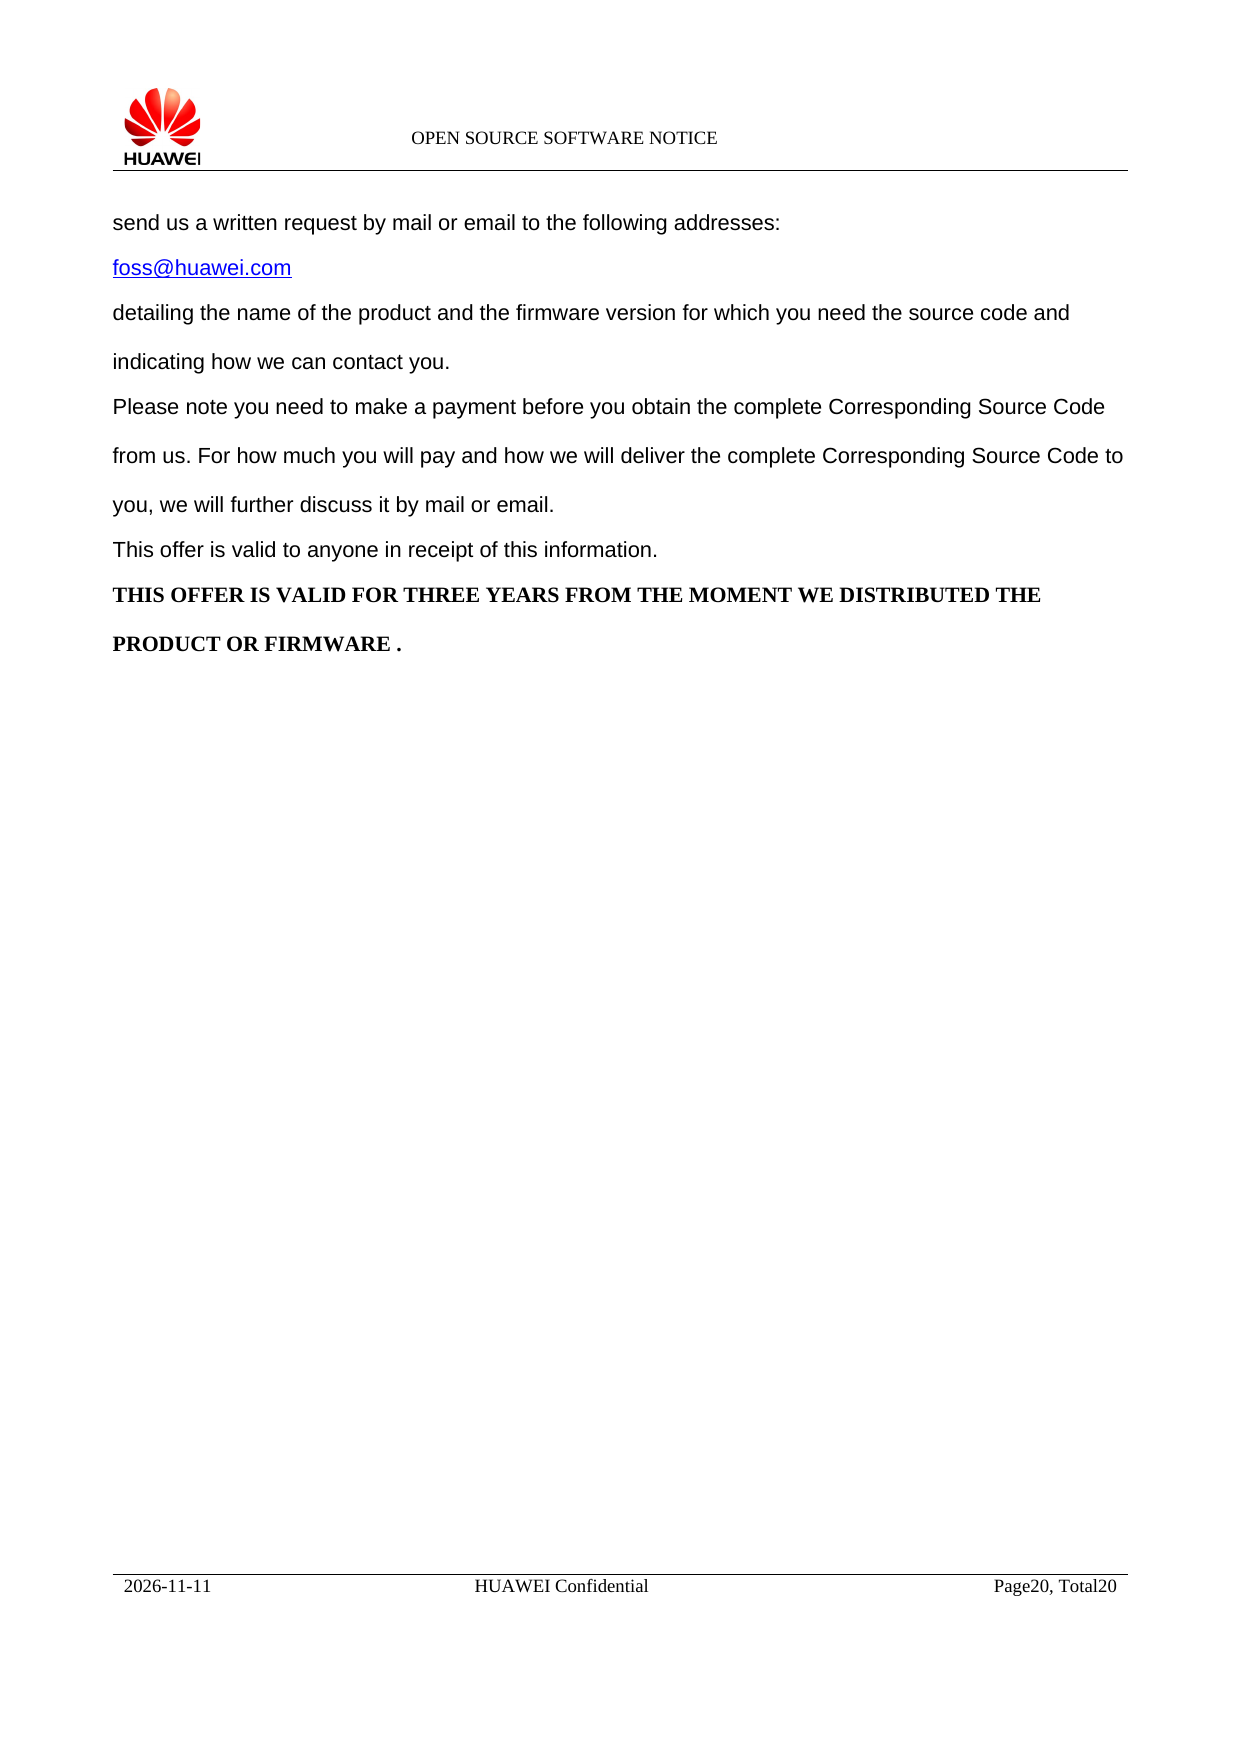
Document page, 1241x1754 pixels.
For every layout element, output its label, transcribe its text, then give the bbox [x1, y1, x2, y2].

text foss@huawei.com [112, 251, 1128, 284]
picture [124, 88, 201, 165]
text Please note you need to make a payment before you obtain the complete Corresponding Source Code from us. For how much you will pay and how we will deliver the complete Corresponding Source Code to you, we will further discuss it by mail or email. [112, 390, 1128, 520]
text This offer is valid for three years from the moment we distributed the product or firmware . [112, 578, 1128, 659]
text This offer is valid to anyone in receipt of this information. [112, 533, 1128, 566]
text detailing the name of the product and the firmware version for which you need the source code and indicating how we can contact you. [112, 297, 1128, 378]
